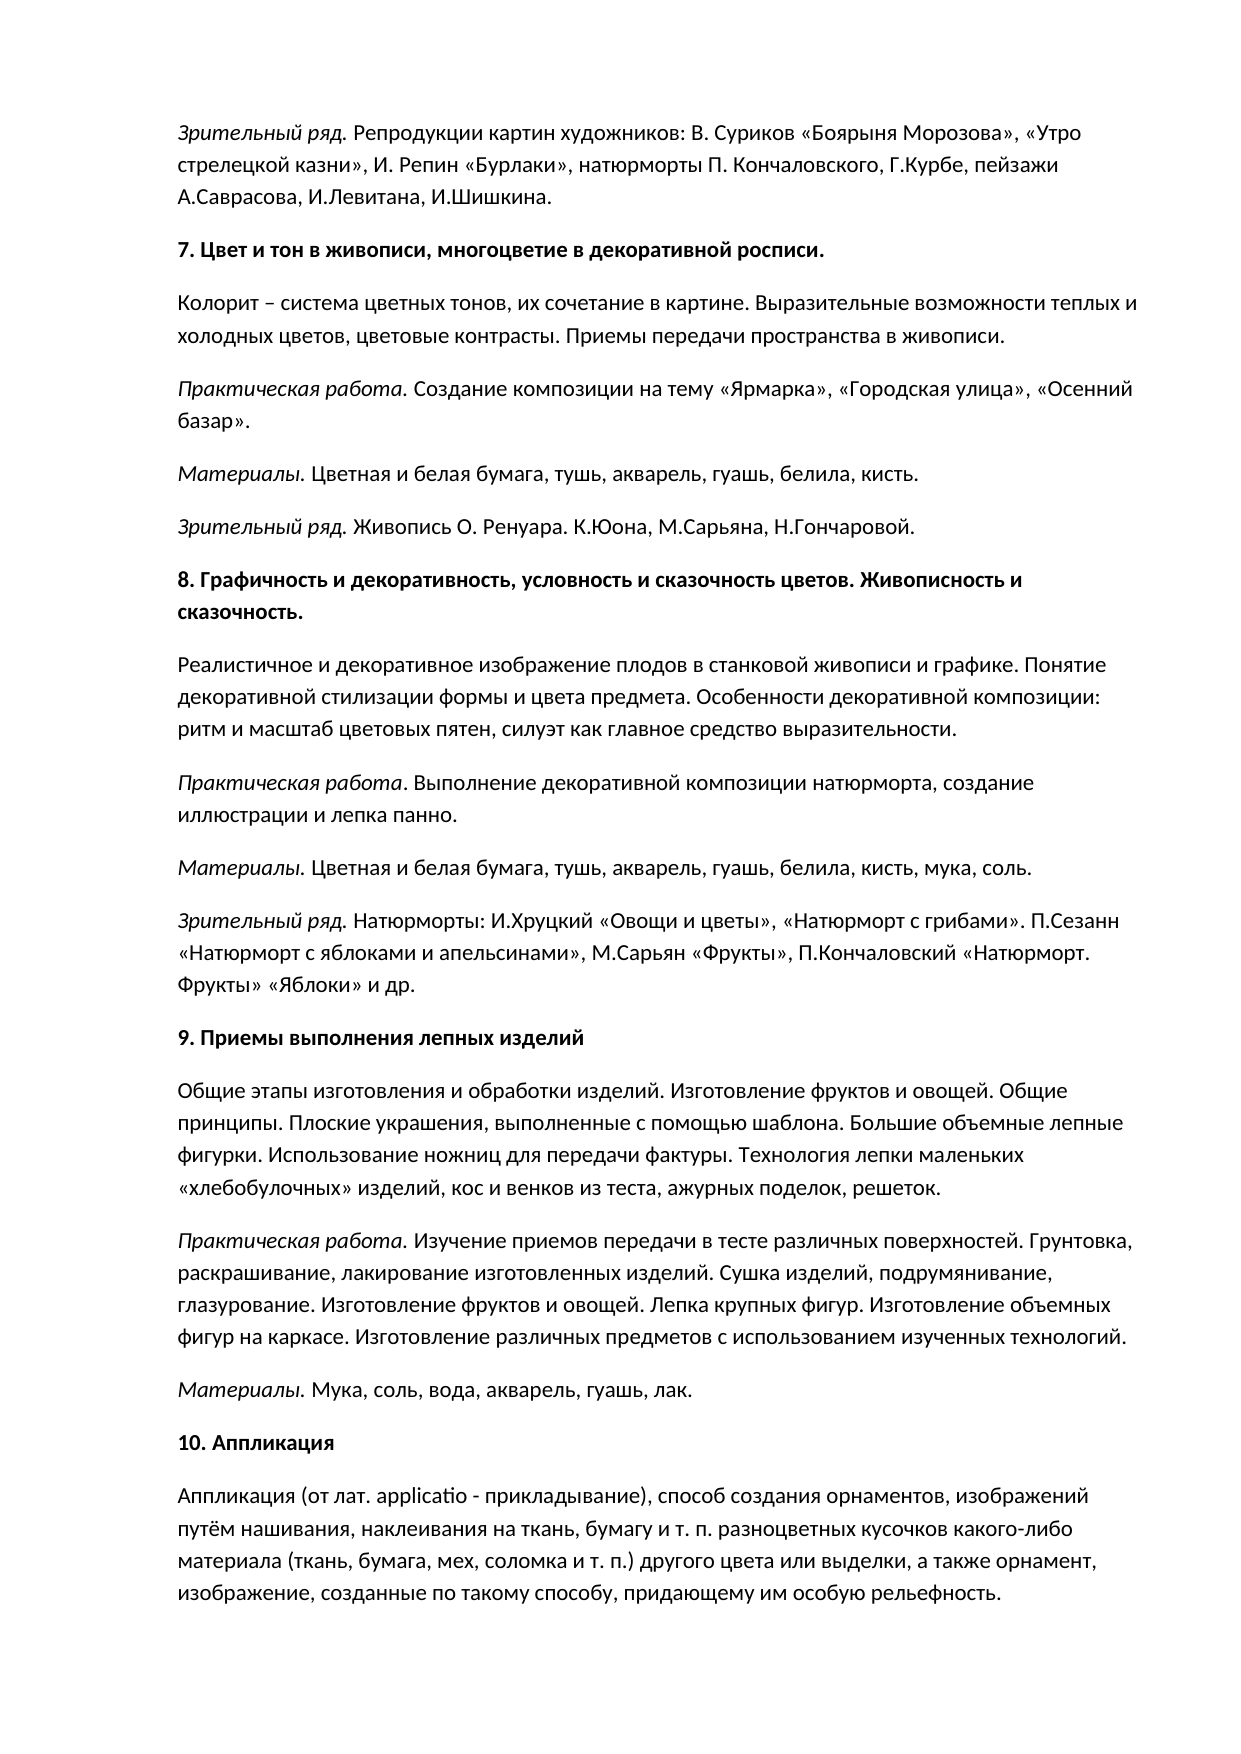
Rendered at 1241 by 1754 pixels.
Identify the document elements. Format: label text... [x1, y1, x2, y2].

text Материалы. Мука, соль, вода, акварель, гуашь, лак. [177, 1375, 1152, 1403]
text Материалы. Цветная и белая бумага, тушь, акварель, гуашь, белила, кисть, мука, соль. [177, 853, 1152, 881]
text Общие этапы изготовления и обработки изделий. Изготовление фруктов и овощей. Общие принципы. Плоские украшения, выполненные с помощью шаблона. Большие объемные лепные фигурки. Использование ножниц для передачи фактуры. Технология лепки маленьких «хлебобулочных» изделий, кос и венков из теста, ажурных поделок, решеток. [177, 1076, 1152, 1201]
text Зрительный ряд. Натюрморты: И.Хруцкий «Овощи и цветы», «Натюрморт с грибами». П.Сезанн «Натюрморт с яблоками и апельсинами», М.Сарьян «Фрукты», П.Кончаловский «Натюрморт. Фрукты» «Яблоки» и др. [177, 906, 1152, 998]
text Практическая работа. Выполнение декоративной композиции натюрморта, создание иллюстрации и лепка панно. [177, 768, 1152, 828]
text Зрительный ряд. Репродукции картин художников: В. Суриков «Боярыня Морозова», «Утро стрелецкой казни», И. Репин «Бурлаки», натюрморты П. Кончаловского, Г.Курбе, пейзажи А.Саврасова, И.Левитана, И.Шишкина. [177, 118, 1152, 211]
text Реалистичное и декоративное изображение плодов в станковой живописи и графике. Понятие декоративной стилизации формы и цвета предмета. Особенности декоративной композиции: ритм и масштаб цветовых пятен, силуэт как главное средство выразительности. [177, 650, 1152, 743]
text 10. Аппликация [177, 1428, 1152, 1456]
text Практическая работа. Изучение приемов передачи в тесте различных поверхностей. Грунтовка, раскрашивание, лакирование изготовленных изделий. Сушка изделий, подрумянивание, глазурование. Изготовление фруктов и овощей. Лепка крупных фигур. Изготовление объемных фигур на каркасе. Изготовление различных предметов с использованием изученных технологий. [177, 1226, 1152, 1350]
text Аппликация (от лат. applicatio - прикладывание), способ создания орнаментов, изображений путём нашивания, наклеивания на ткань, бумагу и т. п. разноцветных кусочков какого-либо материала (ткань, бумага, мех, соломка и т. п.) другого цвета или выделки, а также орнамент, изображение, созданные по такому способу, придающему им особую рельефность. [177, 1481, 1152, 1606]
text 8. Графичность и декоративность, условность и сказочность цветов. Живописность и сказочность. [177, 565, 1152, 625]
text Материалы. Цветная и белая бумага, тушь, акварель, гуашь, белила, кисть. [177, 459, 1152, 487]
text 7. Цвет и тон в живописи, многоцветие в декоративной росписи. [177, 236, 1152, 263]
text Колорит – система цветных тонов, их сочетание в картине. Выразительные возможности теплых и холодных цветов, цветовые контрасты. Приемы передачи пространства в живописи. [177, 288, 1152, 349]
text 9. Приемы выполнения лепных изделий [177, 1023, 1152, 1051]
text Практическая работа. Создание композиции на тему «Ярмарка», «Городская улица», «Осенний базар». [177, 374, 1152, 434]
text Зрительный ряд. Живопись О. Ренуара. К.Юона, М.Сарьяна, Н.Гончаровой. [177, 512, 1152, 540]
